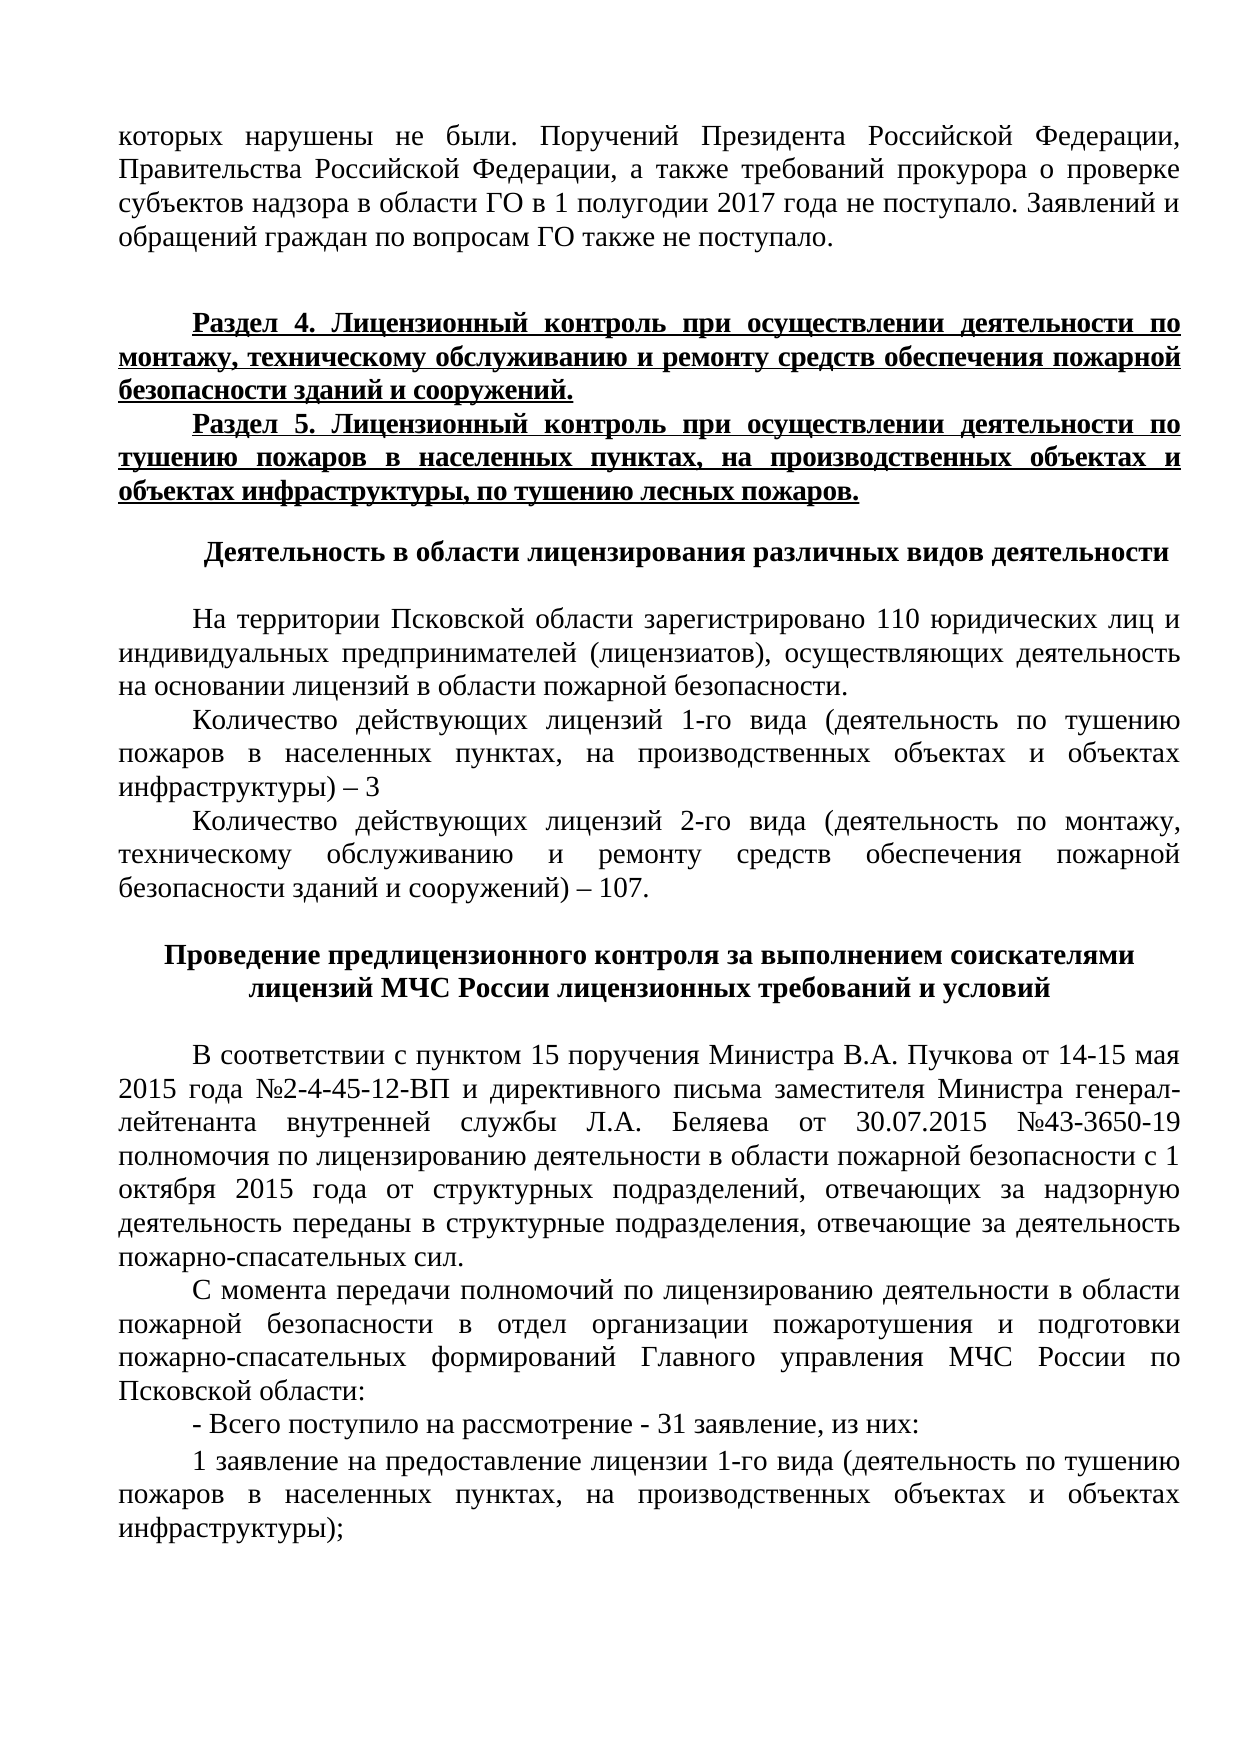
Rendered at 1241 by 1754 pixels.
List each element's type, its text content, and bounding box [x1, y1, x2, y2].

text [118, 118, 1181, 252]
text С момента передачи полномочий по лицензированию деятельности в области пожарной безопасности в отдел организации пожаротушения и подготовки пожарно-спасательных формирований Главного управления МЧС России по Псковской области: [118, 1272, 1181, 1406]
text В соответствии с пунктом 15 поручения Министра В.А. Пучкова от 14-15 мая 2015 года №2-4-45-12-ВП и директивного письма заместителя Министра генерал-лейтенанта внутренней службы Л.А. Беляева от 30.07.2015 №43-3650-19 полномочия по лицензированию деятельности в области пожарной безопасности с 1 октября 2015 года от структурных подразделений, отвечающих за надзорную деятельность переданы в структурные подразделения, отвечающие за деятельность пожарно-спасательных сил. [118, 1037, 1181, 1272]
subtitle Раздел 5. Лицензионный контроль при осуществлении деятельности по тушению пожаров в населенных пунктах, на производственных объектах и объектах инфраструктуры, по тушению лесных пожаров. [118, 470, 1181, 506]
text Количество действующих лицензий 2-го вида (деятельность по монтажу, техническому обслуживанию и ремонту средств обеспечения пожарной безопасности зданий и сооружений) – 107. [118, 803, 1181, 903]
subtitle Раздел 5. Лицензионный контроль при осуществлении деятельности по тушению пожаров в населенных пунктах, на производственных объектах и объектах инфраструктуры, по тушению лесных пожаров. [118, 406, 1181, 468]
text Количество действующих лицензий 1-го вида (деятельность по тушению пожаров в населенных пунктах, на производственных объектах и объектах инфраструктуры) – 3 [118, 702, 1181, 803]
subtitle Раздел 4. Лицензионный контроль при осуществлении деятельности по монтажу, техническому обслуживанию и ремонту средств обеспечения пожарной безопасности зданий и сооружений. [118, 369, 1181, 406]
text На территории Псковской области зарегистрировано 110 юридических лиц и индивидуальных предпринимателей (лицензиатов), осуществляющих деятельность на основании лицензий в области пожарной безопасности. [118, 601, 1181, 702]
text - Всего поступило на рассмотрение - 31 заявление, из них: [118, 1406, 1181, 1440]
text Проведение предлицензионного контроля за выполнением соискателями лицензий МЧС России лицензионных требований и условий [118, 937, 1181, 1004]
subtitle Раздел 4. Лицензионный контроль при осуществлении деятельности по монтажу, техническому обслуживанию и ремонту средств обеспечения пожарной безопасности зданий и сооружений. [118, 305, 1181, 368]
text Деятельность в области лицензирования различных видов деятельности [118, 534, 1181, 568]
